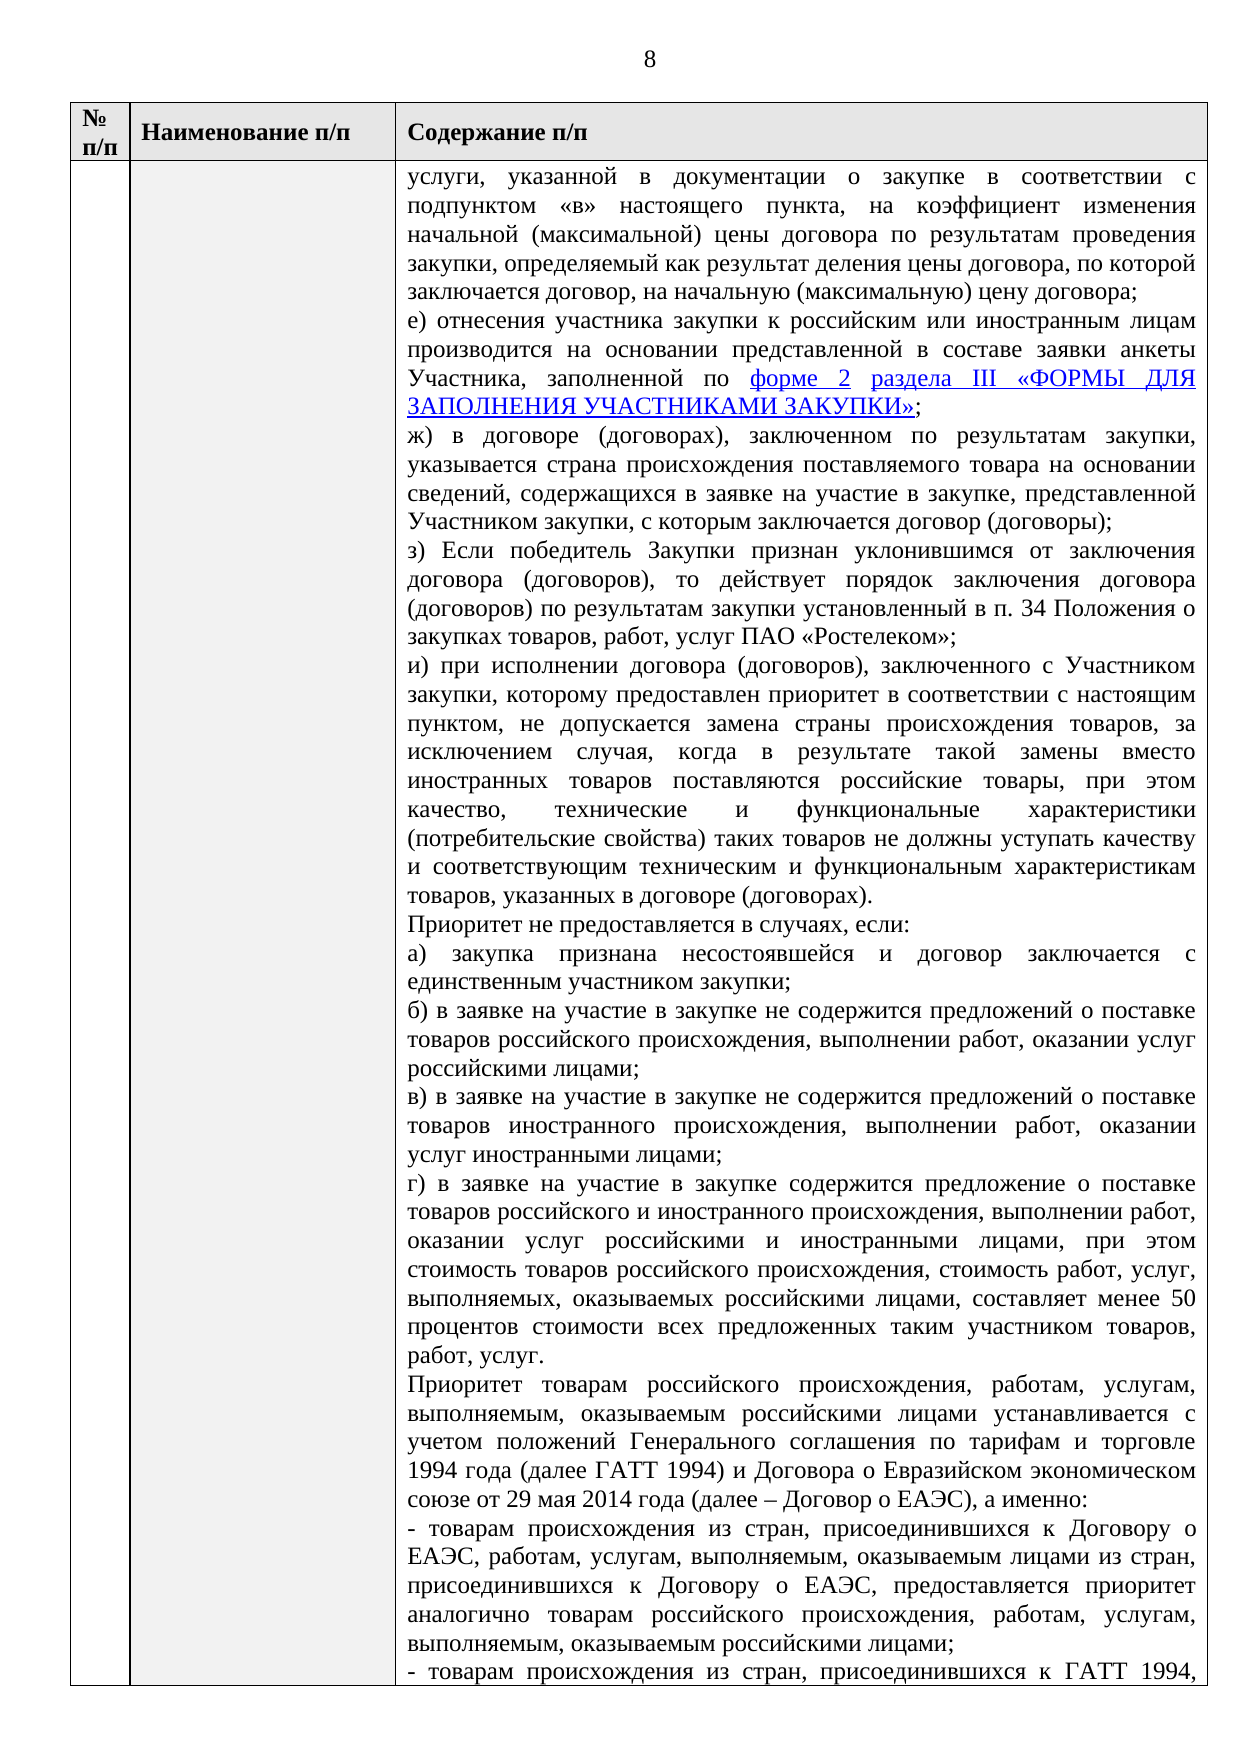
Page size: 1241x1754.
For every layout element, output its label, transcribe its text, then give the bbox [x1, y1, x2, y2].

table_header Наименование п/п [131, 103, 395, 160]
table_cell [131, 161, 395, 1685]
table_header № п/п [71, 103, 129, 160]
table_cell [71, 161, 129, 1685]
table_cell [396, 161, 1207, 1685]
table_header Содержание п/п [396, 103, 1207, 160]
